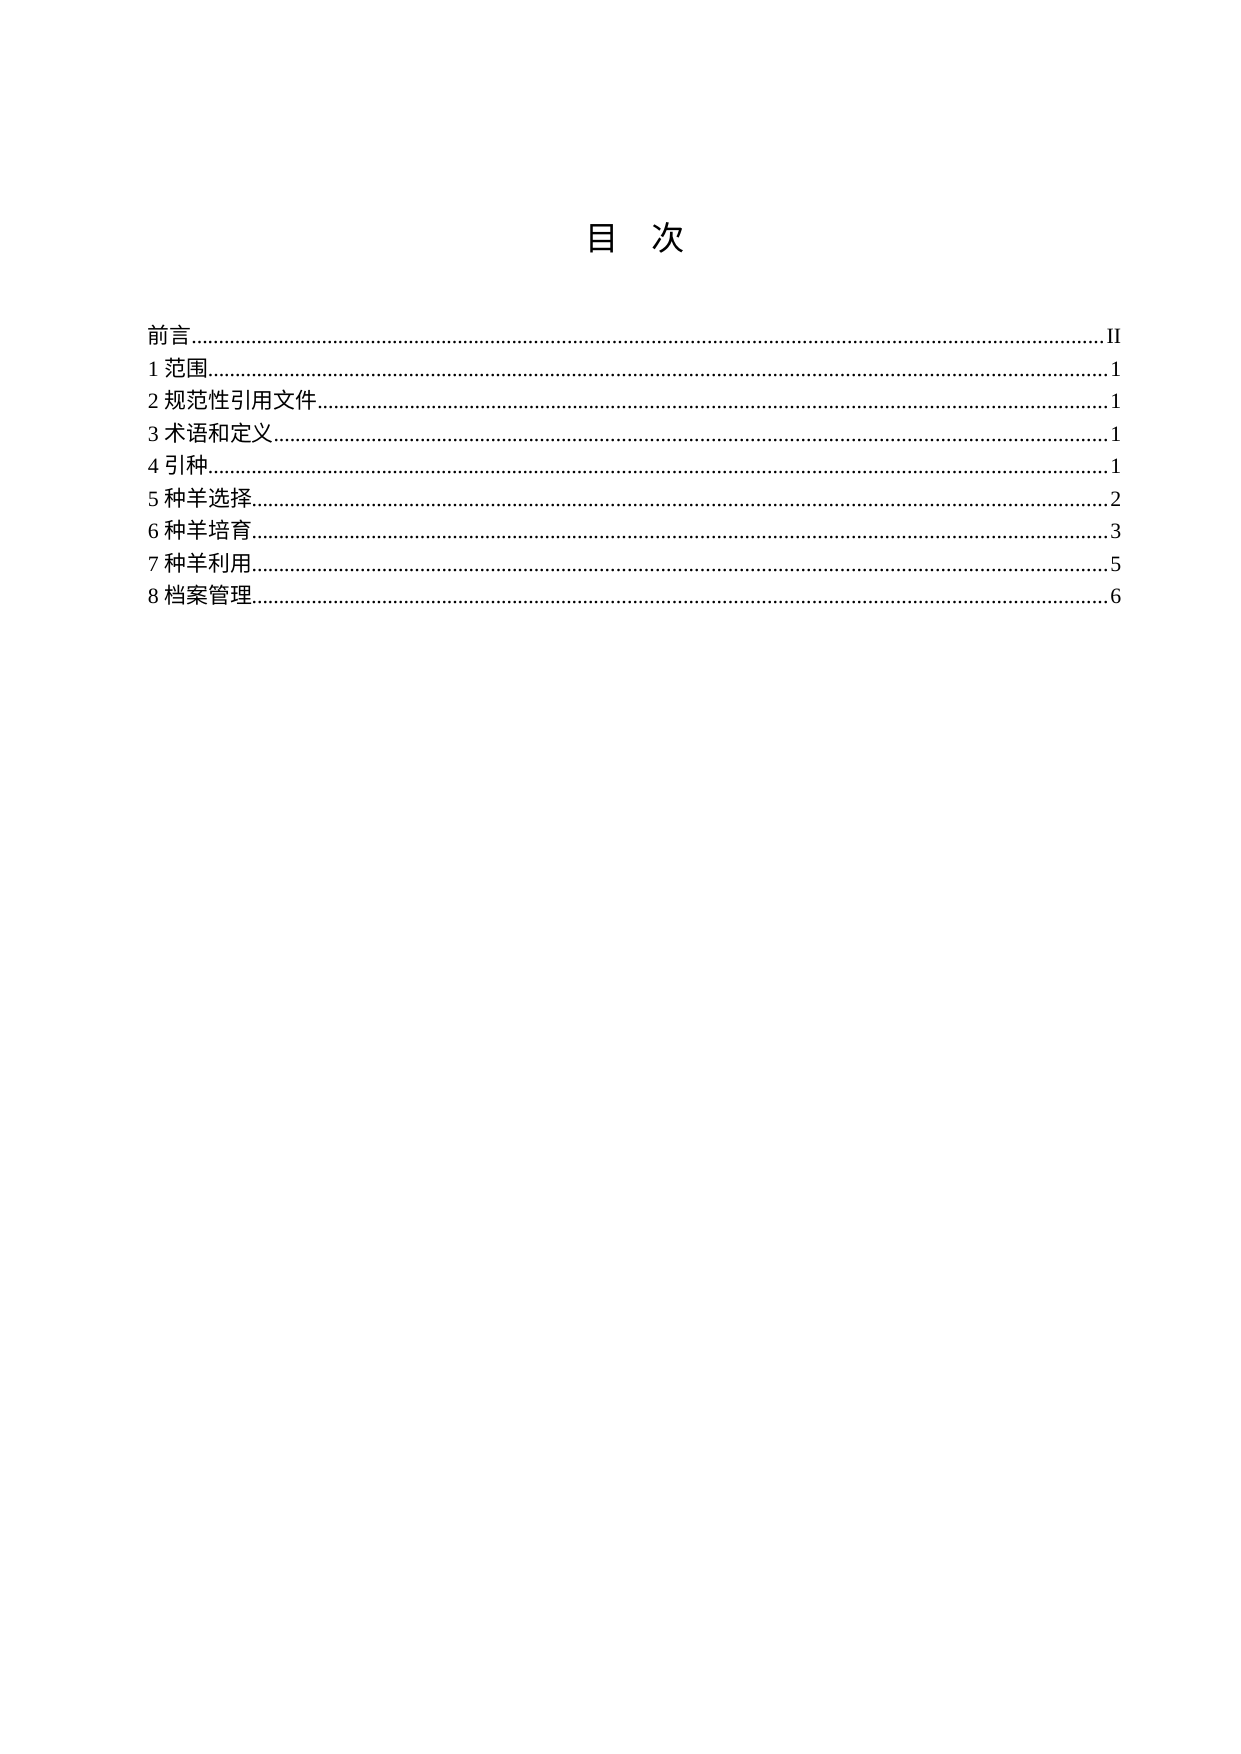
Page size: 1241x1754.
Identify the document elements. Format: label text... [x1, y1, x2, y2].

text 目次 [148, 204, 1122, 269]
text 6 种羊培育 3 [148, 513, 1122, 545]
text 1 范围 1 [148, 350, 1122, 383]
text 7 种羊利用 5 [148, 545, 1122, 578]
text 3 术语和定义 1 [148, 415, 1122, 448]
text 8 档案管理 6 [148, 578, 1122, 610]
text 2 规范性引用文件 1 [148, 383, 1122, 415]
text 前言 II [148, 318, 1122, 350]
text 4 引种 1 [148, 448, 1122, 480]
text 5 种羊选择 2 [148, 480, 1122, 513]
